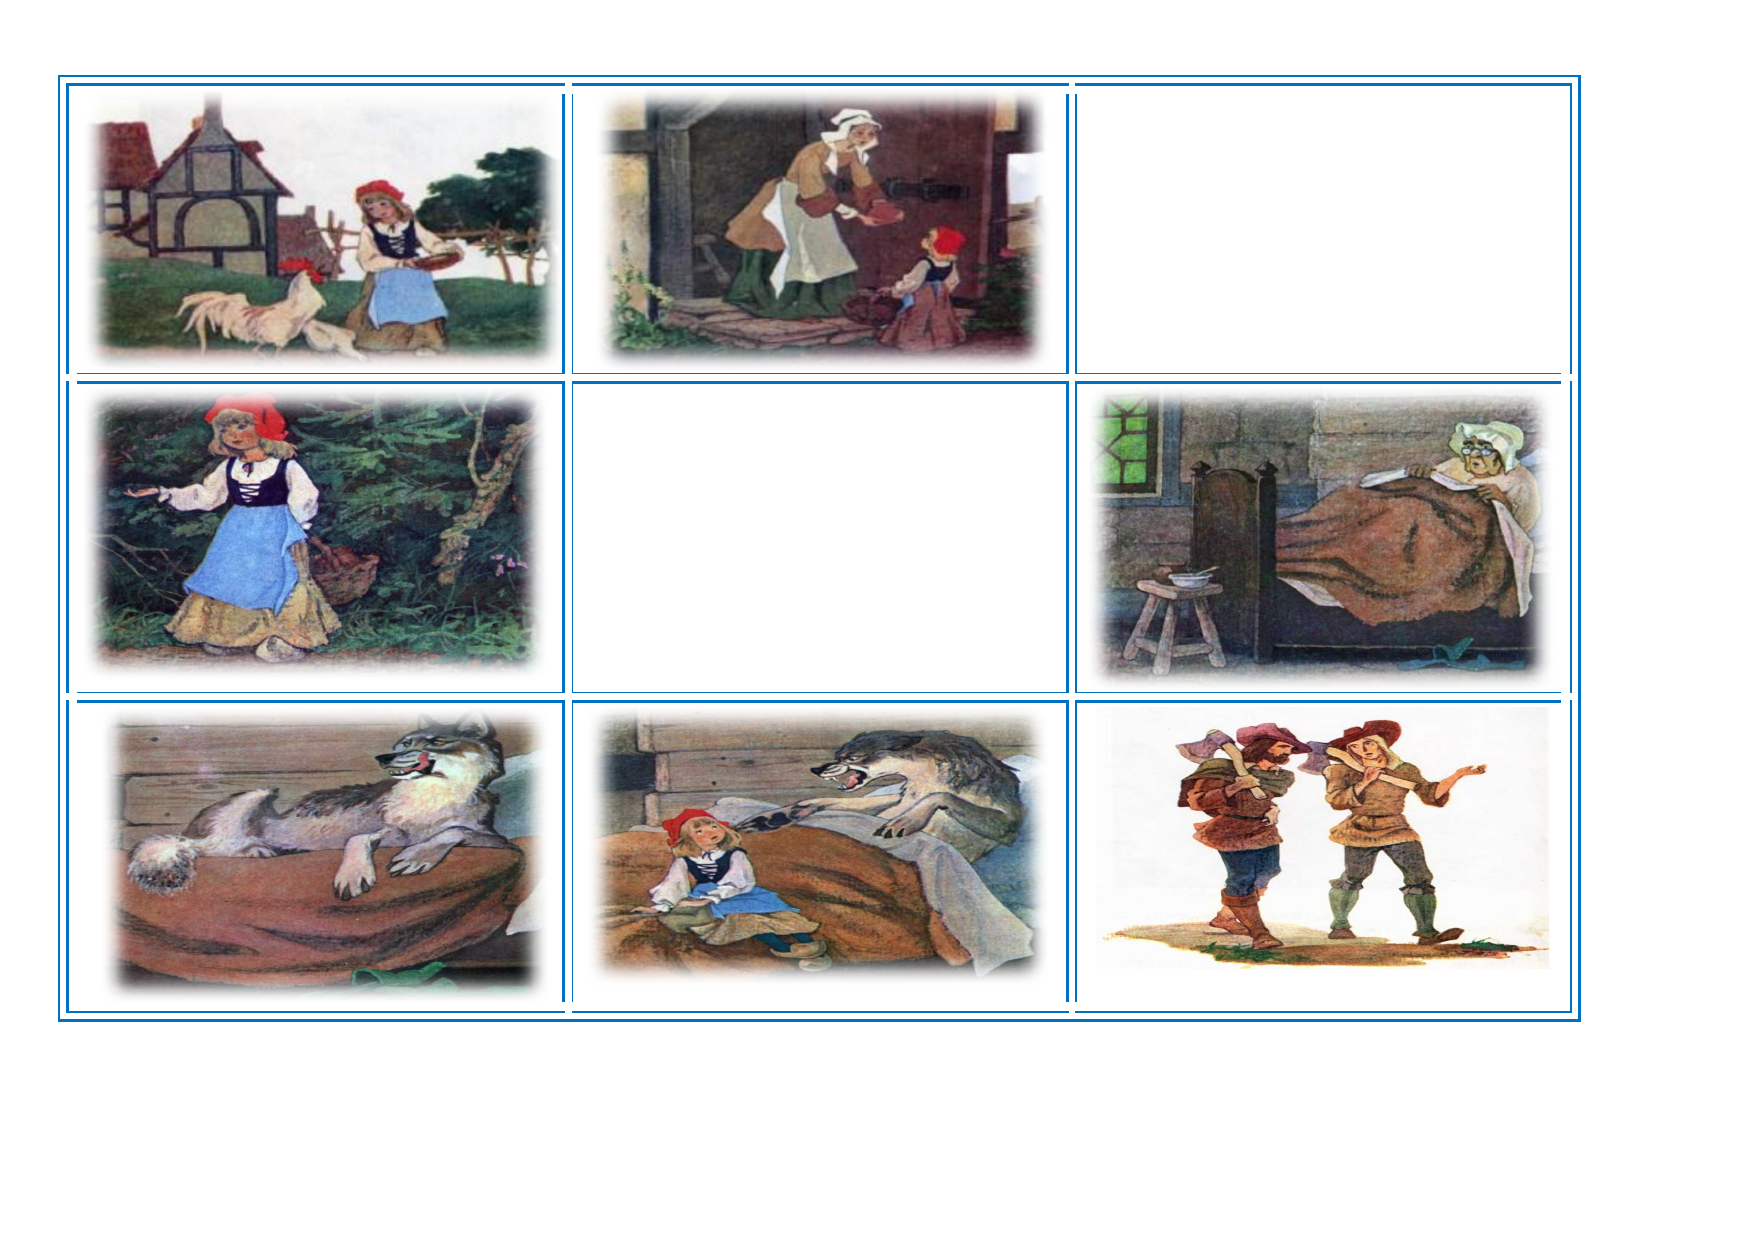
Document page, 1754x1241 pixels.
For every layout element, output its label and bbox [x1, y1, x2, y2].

table_cell [568, 692, 1071, 1011]
table_cell [1071, 373, 1575, 692]
table_cell [600, 92, 1046, 368]
picture [623, 115, 1022, 344]
table_cell [568, 373, 1071, 692]
table_cell [64, 373, 568, 692]
table_header [568, 77, 1071, 373]
picture [1115, 414, 1526, 664]
table_header [64, 77, 568, 373]
picture [129, 734, 521, 975]
picture [111, 116, 535, 343]
table_header [1071, 77, 1575, 373]
table_cell [64, 692, 568, 1011]
picture [110, 414, 520, 652]
picture [615, 733, 1021, 957]
table_cell [1071, 692, 1575, 1011]
picture [1096, 707, 1550, 969]
